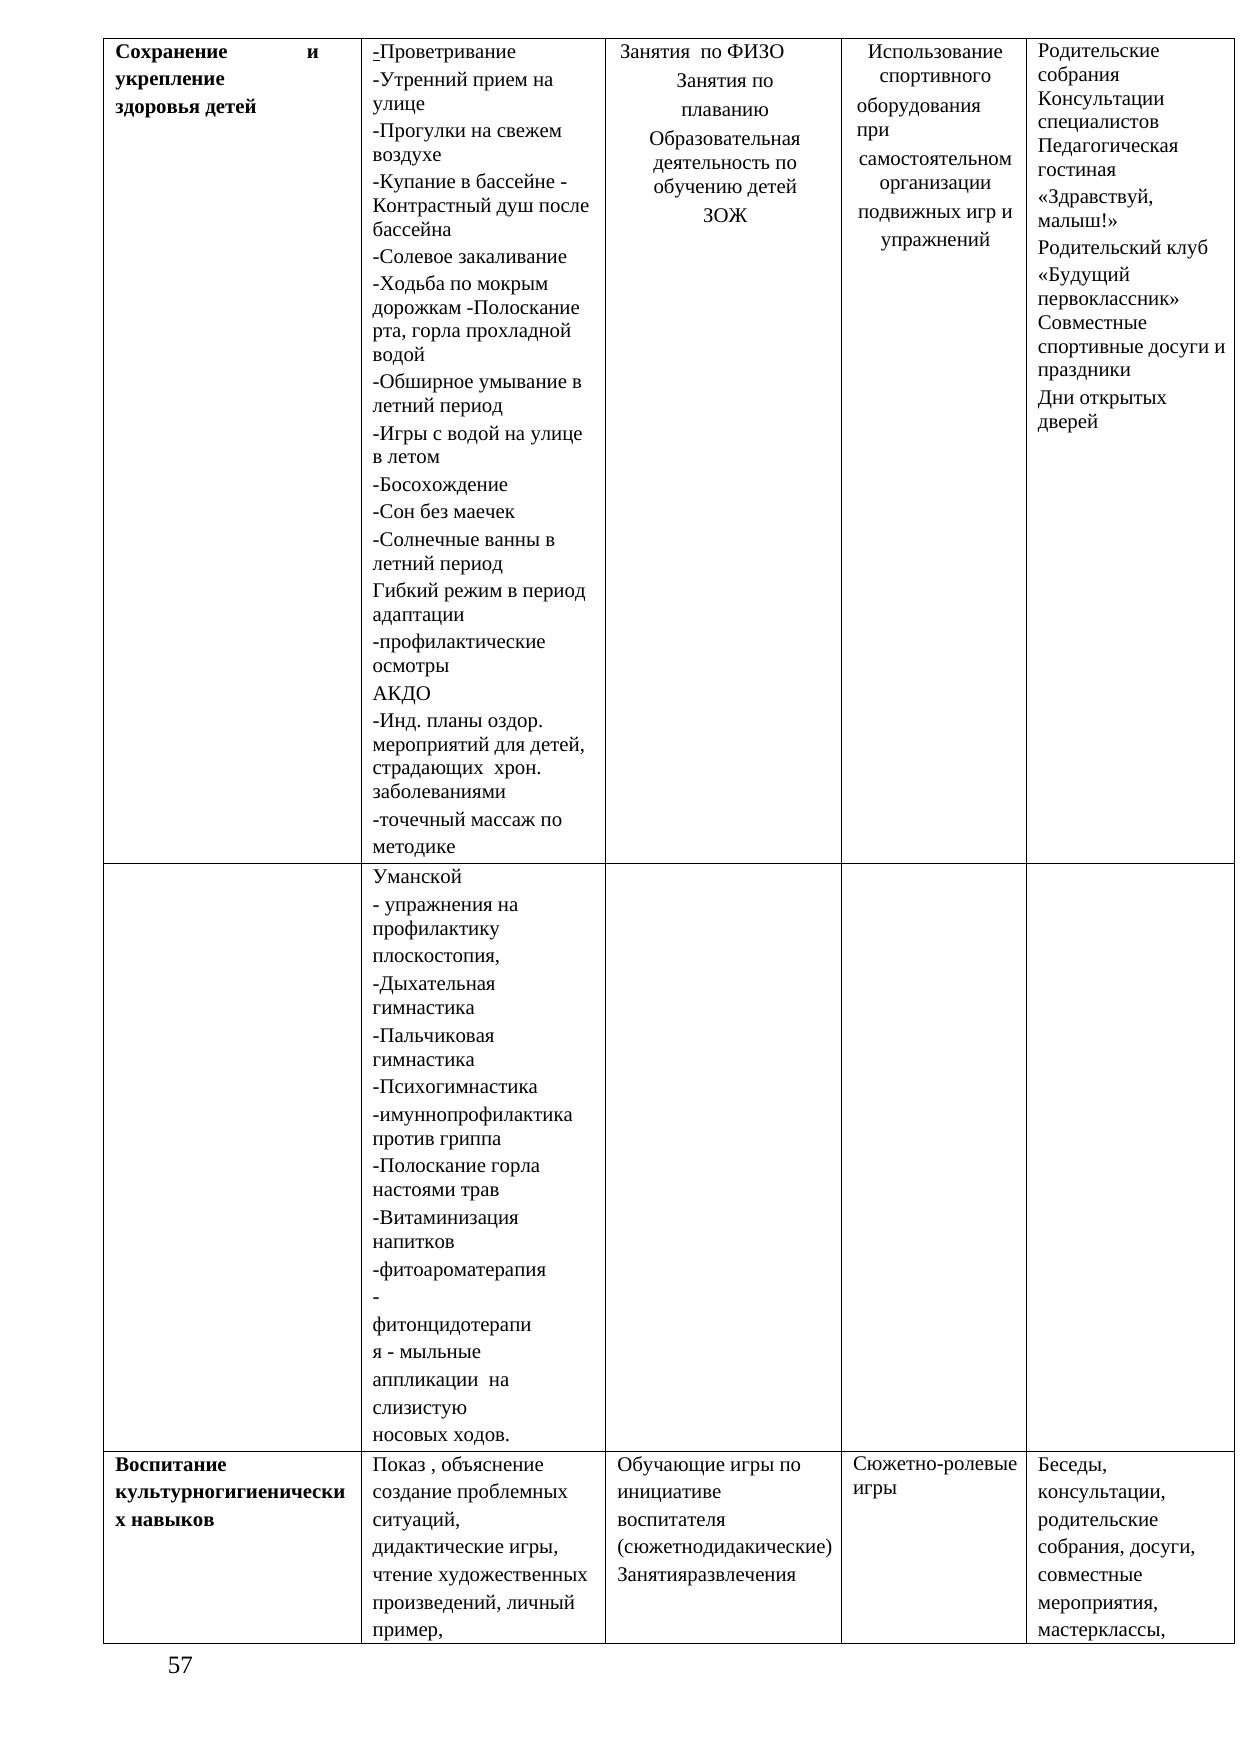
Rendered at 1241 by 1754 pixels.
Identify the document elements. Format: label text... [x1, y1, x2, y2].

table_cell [606, 1452, 841, 1643]
table_cell [1027, 864, 1234, 1451]
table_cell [842, 1452, 1026, 1643]
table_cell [362, 1452, 605, 1643]
table_cell Занятия по ФИЗО Занятия по плаванию Образовательная деятельность по обучению детей ЗОЖ [606, 39, 841, 863]
table_cell Сохранение и укрепление здоровья детей [104, 39, 361, 863]
table_cell -Проветривание -Утренний прием на улице -Прогулки на свежем воздухе -Купание в бассейне -Контрастный душ после бассейна -Солевое закаливание -Ходьба по мокрым дорожкам -Полоскание рта, горла прохладной водой -Обширное умывание в летний период -Игры с водой на улице в летом -Босохождение -Сон без маечек -Солнечные ванны в летний период Гибкий режим в период адаптации -профилактические осмотры АКДО -Инд. планы оздор. мероприятий для детей, страдающих хрон. заболеваниями -точечный массаж по методике [362, 39, 605, 863]
table_cell [606, 864, 841, 1451]
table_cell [104, 1452, 361, 1643]
table_cell Использование спортивного оборудования при самостоятельном организации подвижных игр и упражнений [842, 39, 1026, 863]
table_cell Уманской - упражнения на профилактику плоскостопия, -Дыхательная гимнастика -Пальчиковая гимнастика -Психогимнастика -имуннопрофилактика против гриппа -Полоскание горла настоями трав -Витаминизация напитков -фитоароматерапия -фитонцидотерапия - мыльные аппликации на слизистую носовых ходов. [362, 864, 605, 1451]
table_cell Родительские собрания Консультации специалистов Педагогическая гостиная «Здравствуй, малыш!» Родительский клуб «Будущий первоклассник» Совместные спортивные досуги и праздники Дни открытых дверей [1027, 39, 1234, 863]
table_cell [104, 864, 361, 1451]
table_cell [1027, 1452, 1234, 1643]
table_cell [842, 864, 1026, 1451]
